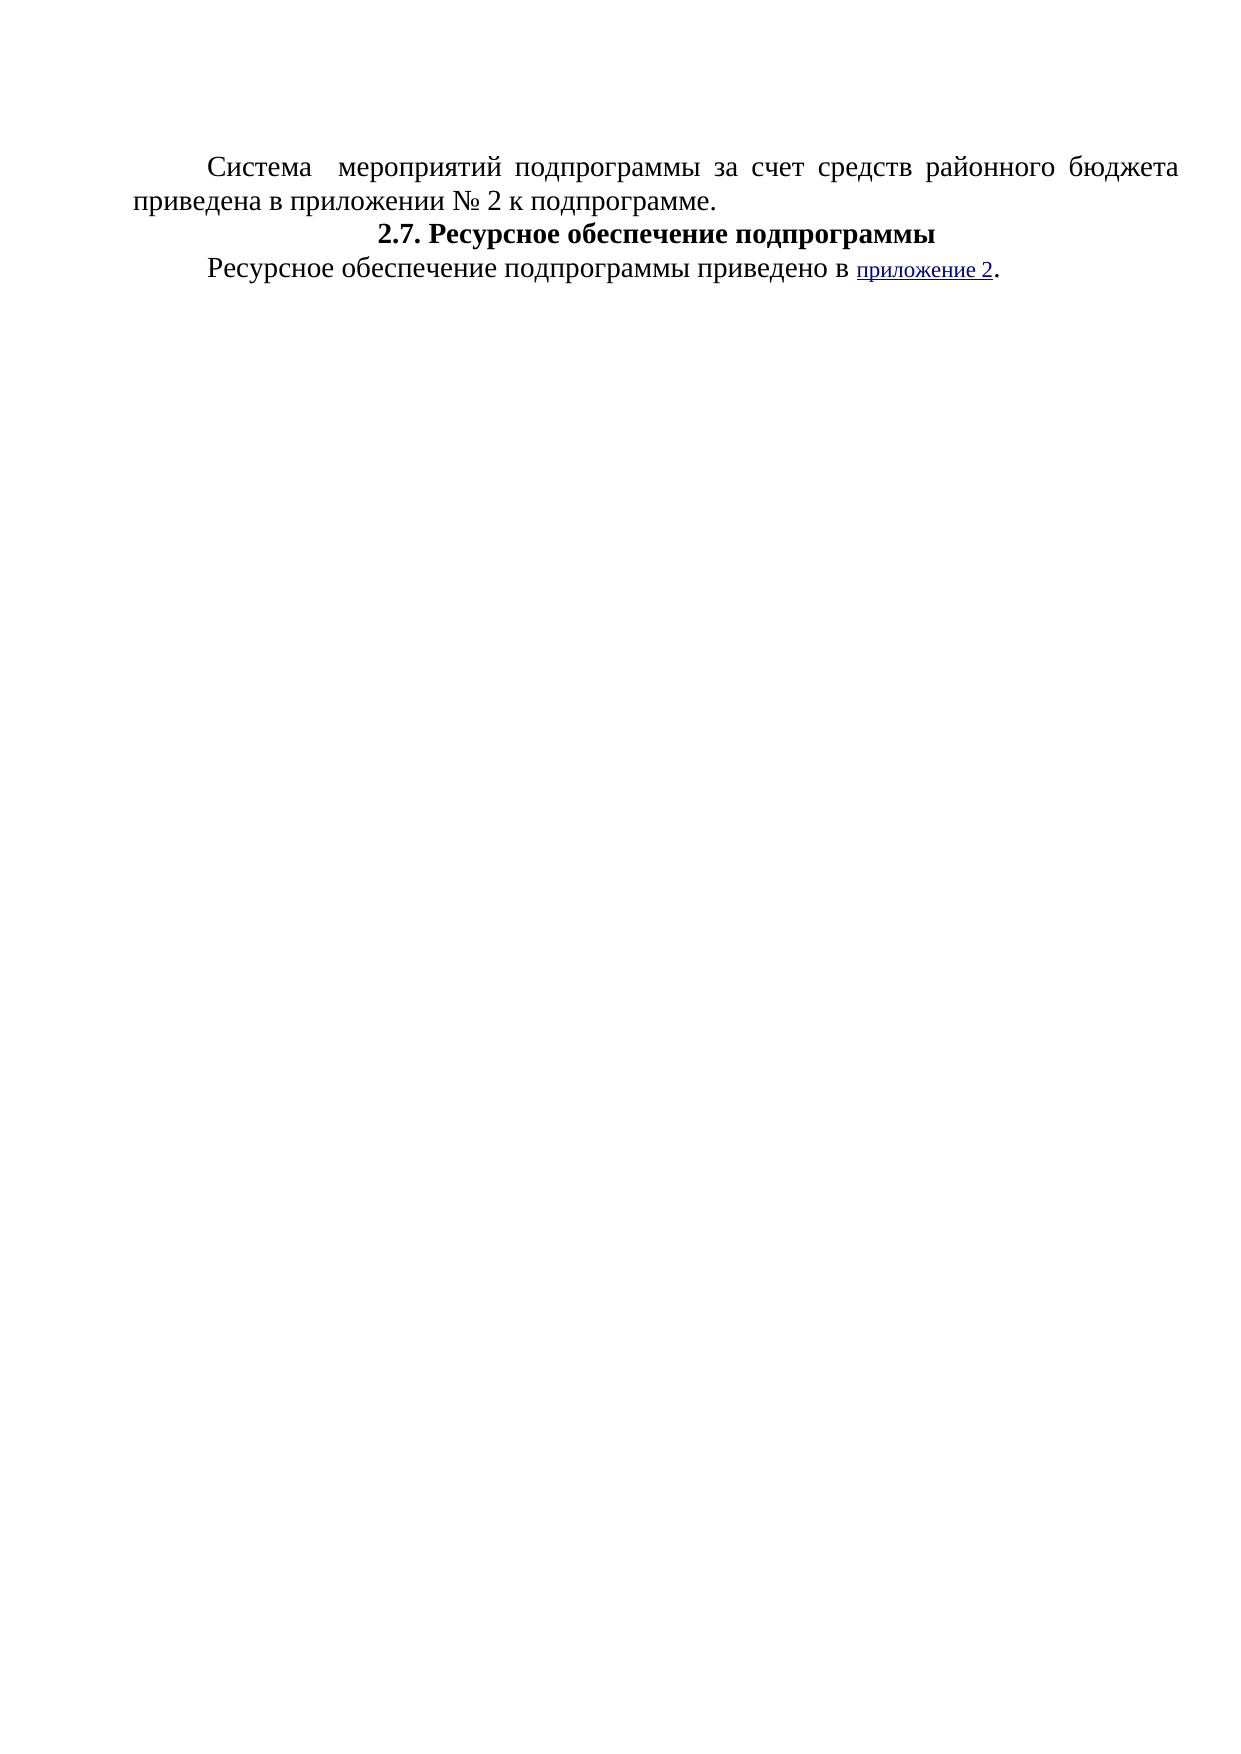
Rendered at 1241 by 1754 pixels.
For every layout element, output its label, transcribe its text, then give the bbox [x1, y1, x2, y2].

text Ресурсное обеспечение подпрограммы приведено в приложение 2. [133, 250, 1180, 283]
text Система мероприятий подпрограммы за счет средств районного бюджета приведена в приложении № 2 к подпрограмме. [133, 149, 1180, 216]
text 2.7. Ресурсное обеспечение подпрограммы [133, 216, 1180, 250]
